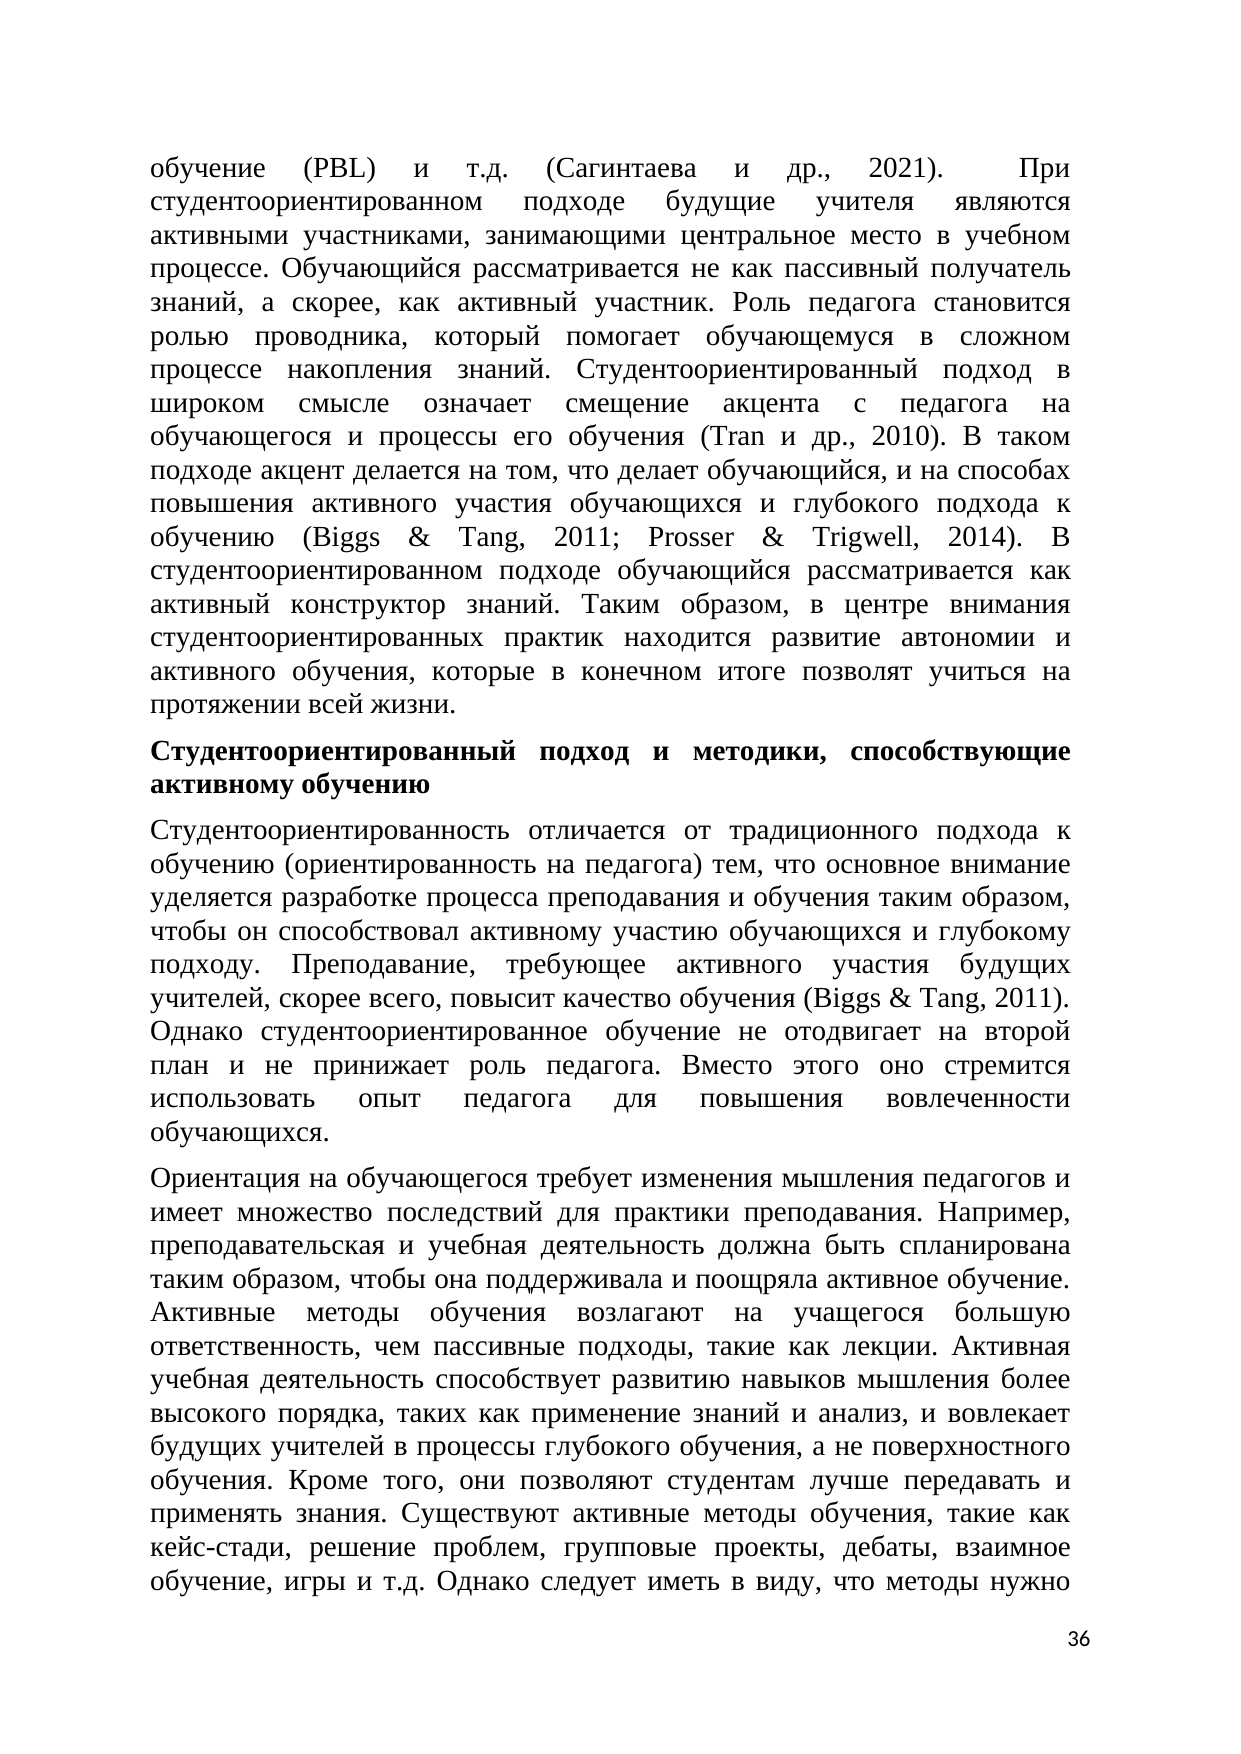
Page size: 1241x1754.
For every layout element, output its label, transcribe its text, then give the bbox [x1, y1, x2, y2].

text Студентоориентированность отличается от традиционного подхода к обучению (ориентированность на педагога) тем, что основное внимание уделяется разработке процесса преподавания и обучения таким образом, чтобы он способствовал активному участию обучающихся и глубокому подходу. Преподавание, требующее активного участия будущих учителей, скорее всего, повысит качество обучения (Biggs & Tang, 2011). Однако студентоориентированное обучение не отодвигает на второй план и не принижает роль педагога. Вместо этого оно стремится использовать опыт педагога для повышения вовлеченности обучающихся. [150, 812, 1071, 1148]
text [150, 150, 1071, 720]
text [150, 1160, 1071, 1596]
text Студентоориентированный подход и методики, способствующие активному обучению [150, 733, 1071, 800]
